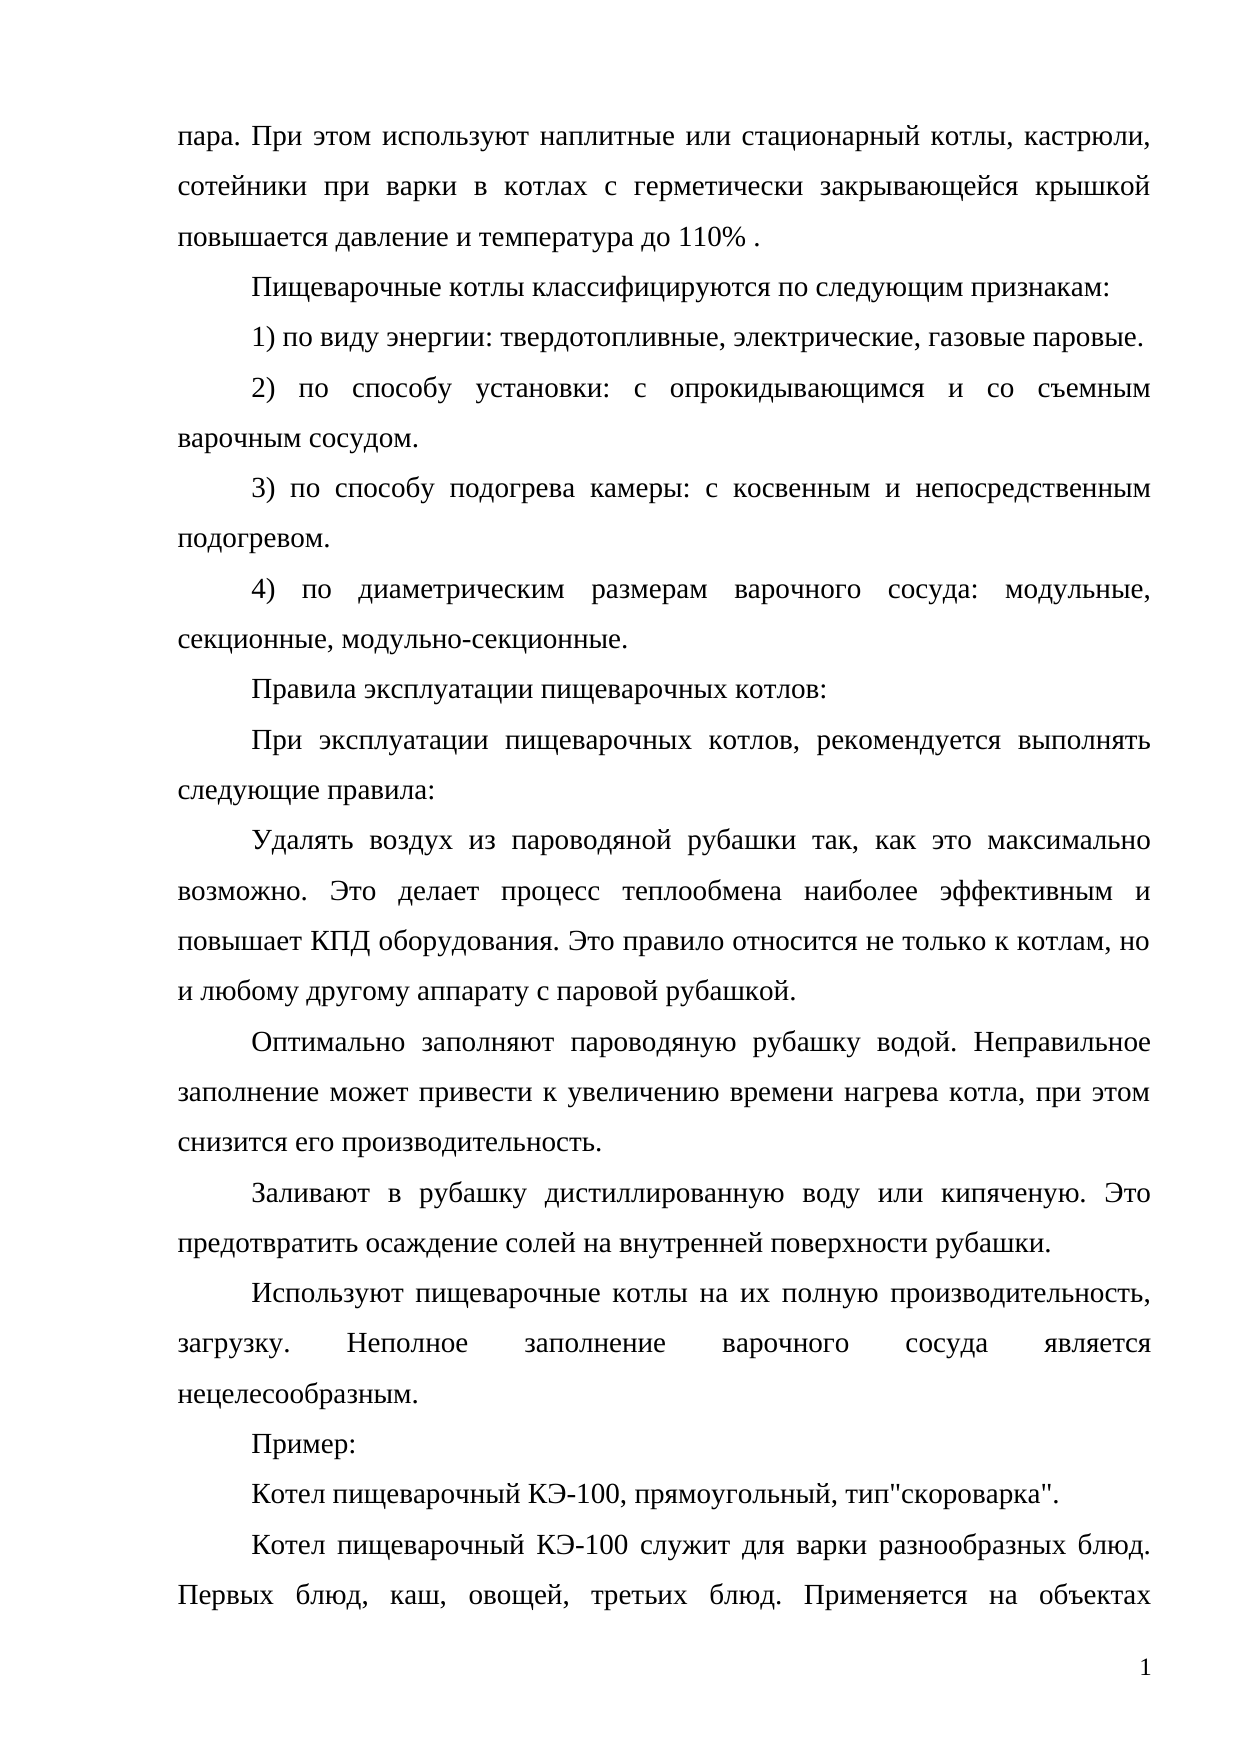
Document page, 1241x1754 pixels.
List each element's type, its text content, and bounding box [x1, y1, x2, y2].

text Правила эксплуатации пищеварочных котлов: [177, 672, 1152, 705]
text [177, 1527, 1152, 1611]
text При эксплуатации пищеварочных котлов, рекомендуется выполнять следующие правила: [177, 722, 1152, 806]
text Удалять воздух из пароводяной рубашки так, как это максимально возможно. Это делает процесс теплообмена наиболее эффективным и повышает КПД оборудования. Это правило относится не только к котлам, но и любому другому аппарату с паровой рубашкой. [177, 822, 1152, 1007]
text 3) по способу подогрева камеры: с косвенным и непосредственным подогревом. [177, 470, 1152, 554]
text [177, 118, 1152, 252]
text Используют пищеварочные котлы на их полную производительность, загрузку. Неполное заполнение варочного сосуда является нецелесообразным. [177, 1275, 1152, 1409]
text Оптимально заполняют пароводяную рубашку водой. Неправильное заполнение может привести к увеличению времени нагрева котла, при этом снизится его производительность. [177, 1024, 1152, 1158]
text 1) по виду энергии: твердотопливные, электрические, газовые паровые. [177, 319, 1152, 353]
text Котел пищеварочный КЭ-100, прямоугольный, тип"скороварка". [177, 1477, 1152, 1510]
text Пищеварочные котлы классифицируются по следующим признакам: [177, 269, 1152, 303]
text Пример: [177, 1426, 1152, 1460]
text Заливают в рубашку дистиллированную воду или кипяченую. Это предотвратить осаждение солей на внутренней поверхности рубашки. [177, 1175, 1152, 1258]
text 2) по способу установки: с опрокидывающимся и со съемным варочным сосудом. [177, 370, 1152, 453]
text 4) по диаметрическим размерам варочного сосуда: модульные, секционные, модульно-секционные. [177, 571, 1152, 655]
